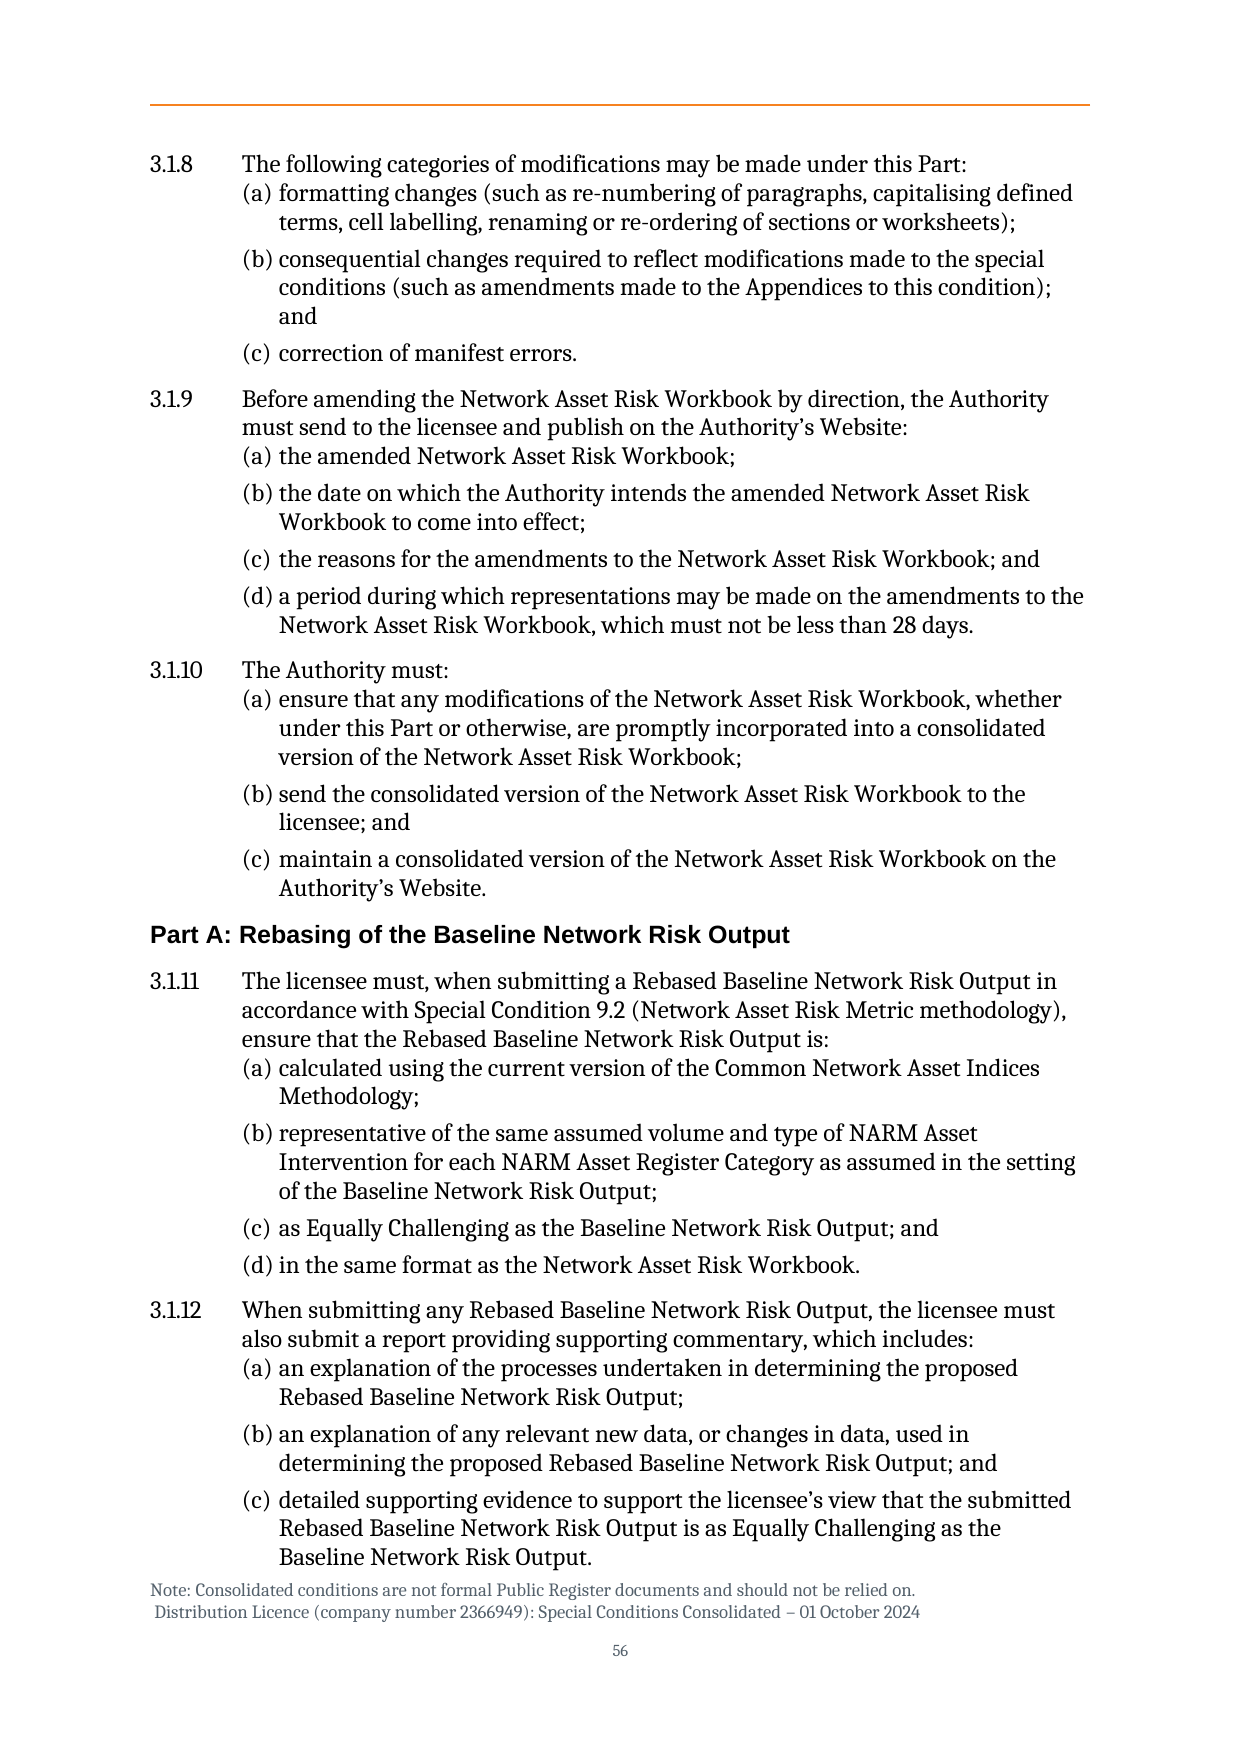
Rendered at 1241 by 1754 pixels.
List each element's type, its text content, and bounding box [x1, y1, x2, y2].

list ensure that any modifications of the Network Asset Risk Workbook, whether under this Part or otherwise, are promptly incorporated into a consolidated version of the Network Asset Risk Workbook; [242, 685, 1090, 771]
list consequential changes required to reflect modifications made to the special conditions (such as amendments made to the Appendices to this condition); and [242, 244, 1090, 331]
text The Authority must: [150, 656, 1090, 685]
list detailed supporting evidence to support the licensee’s view that the submitted Rebased Baseline Network Risk Output is as Equally Challenging as the Baseline Network Risk Output. [242, 1486, 1090, 1572]
list the reasons for the amendments to the Network Asset Risk Workbook; and [242, 545, 1090, 574]
list calculated using the current version of the Common Network Asset Indices Methodology; [242, 1053, 1090, 1111]
list the amended Network Asset Risk Workbook; [242, 442, 1090, 471]
list send the consolidated version of the Network Asset Risk Workbook to the licensee; and [242, 779, 1090, 837]
subtitle Rebasing of the Baseline Network Risk Output [150, 919, 1090, 948]
list correction of manifest errors. [242, 339, 1090, 368]
list formatting changes (such as re-numbering of paragraphs, capitalising defined terms, cell labelling, renaming or re-ordering of sections or worksheets); [242, 179, 1090, 236]
text The following categories of modifications may be made under this Part: [150, 150, 1090, 179]
list as Equally Challenging as the Baseline Network Risk Output; and [242, 1214, 1090, 1243]
list the date on which the Authority intends the amended Network Asset Risk Workbook to come into effect; [242, 479, 1090, 537]
text When submitting any Rebased Baseline Network Risk Output, the licensee must also submit a report providing supporting commentary, which includes: [150, 1296, 1090, 1354]
text The licensee must, when submitting a Rebased Baseline Network Risk Output in accordance with Special Condition 9.2 (Network Asset Risk Metric methodology), ensure that the Rebased Baseline Network Risk Output is: [150, 967, 1090, 1053]
list a period during which representations may be made on the amendments to the Network Asset Risk Workbook, which must not be less than 28 days. [242, 582, 1090, 639]
list representative of the same assumed volume and type of NARM Asset Intervention for each NARM Asset Register Category as assumed in the setting of the Baseline Network Risk Output; [242, 1119, 1090, 1206]
list maintain a consolidated version of the Network Asset Risk Workbook on the Authority’s Website. [242, 845, 1090, 903]
list an explanation of any relevant new data, or changes in data, used in determining the proposed Rebased Baseline Network Risk Output; and [242, 1420, 1090, 1477]
text Before amending the Network Asset Risk Workbook by direction, the Authority must send to the licensee and publish on the Authority’s Website: [150, 384, 1090, 442]
list in the same format as the Network Asset Risk Workbook. [242, 1251, 1090, 1280]
list an explanation of the processes undertaken in determining the proposed Rebased Baseline Network Risk Output; [242, 1354, 1090, 1411]
